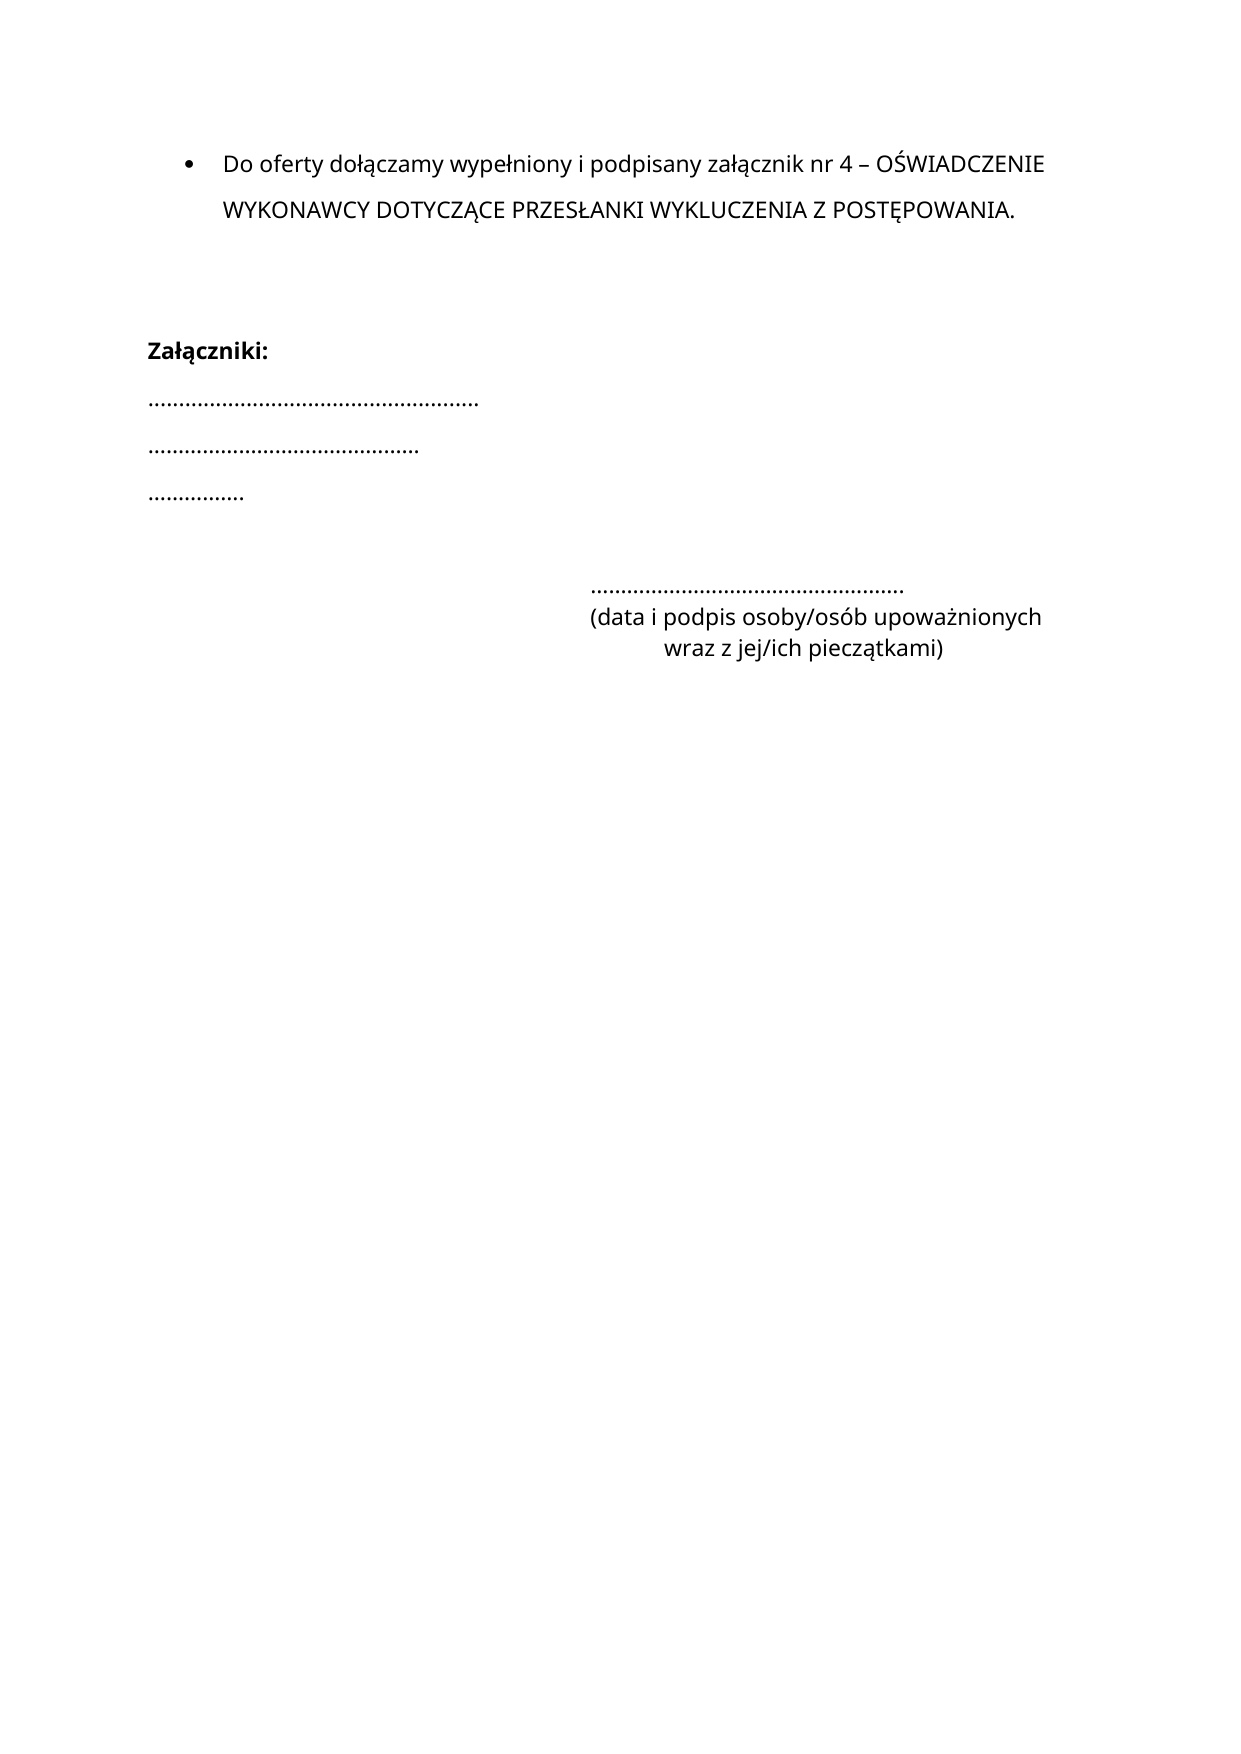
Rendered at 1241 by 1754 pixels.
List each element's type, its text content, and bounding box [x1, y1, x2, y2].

text ...................................................... [148, 382, 1093, 413]
text wraz z jej/ich pieczątkami) [590, 632, 1093, 663]
text ……………. [148, 476, 1093, 507]
text ……………………………………… [148, 429, 1093, 460]
list Do oferty dołączamy wypełniony i podpisany załącznik nr 4 – OŚWIADCZENIE WYKONAWCY DOTYCZĄCE PRZESŁANKI WYKLUCZENIA Z POSTĘPOWANIA. [185, 148, 1093, 226]
text ……………………………………………. [516, 569, 1093, 601]
text Załączniki: [148, 335, 1093, 366]
text (data i podpis osoby/osób upoważnionych [590, 601, 1093, 632]
